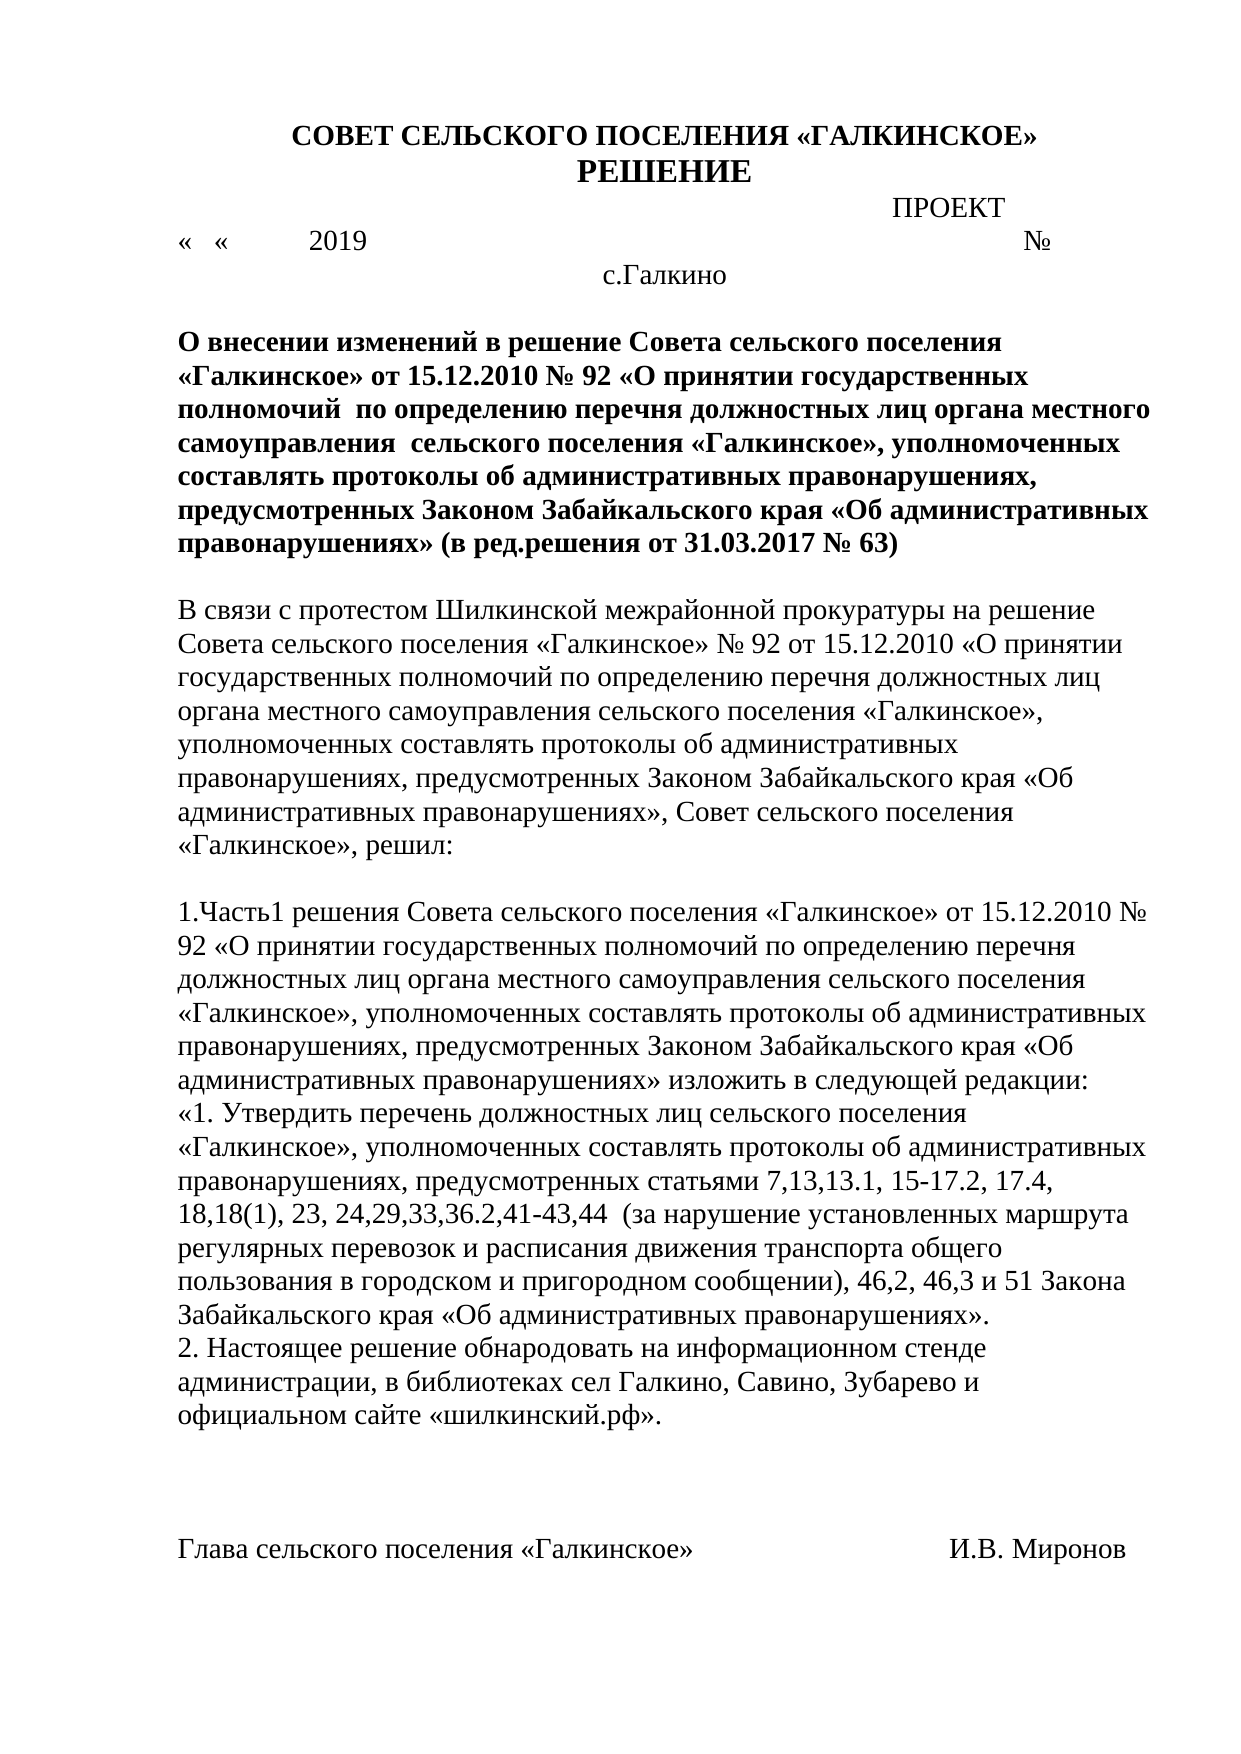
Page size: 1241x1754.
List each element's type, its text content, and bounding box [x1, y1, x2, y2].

text ПРОЕКТ [177, 190, 1152, 223]
text Глава сельского поселения «Галкинское» И.В. Миронов [177, 1532, 1152, 1565]
text СОВЕТ СЕЛЬСКОГО ПОСЕЛЕНИЯ «ГАЛКИНСКОЕ» [177, 118, 1152, 152]
text О внесении изменений в решение Совета сельского поселения «Галкинское» от 15.12.2010 № 92 «О принятии государственных полномочий по определению перечня должностных лиц органа местного самоуправления сельского поселения «Галкинское», уполномоченных составлять протоколы об административных правонарушениях, предусмотренных Законом Забайкальского края «Об административных правонарушениях» (в ред.решения от 31.03.2017 № 63) [177, 324, 1152, 559]
text «1. Утвердить перечень должностных лиц сельского поселения «Галкинское», уполномоченных составлять протоколы об административных правонарушениях, предусмотренных статьями 7,13,13.1, 15-17.2, 17.4, 18,18(1), 23, 24,29,33,36.2,41-43,44 (за нарушение установленных маршрута регулярных перевозок и расписания движения транспорта общего пользования в городском и пригородном сообщении), 46,2, 46,3 и 51 Закона Забайкальского края «Об административных правонарушениях». [177, 1096, 1152, 1330]
text В связи с протестом Шилкинской межрайонной прокуратуры на решение Совета сельского поселения «Галкинское» № 92 от 15.12.2010 «О принятии государственных полномочий по определению перечня должностных лиц органа местного самоуправления сельского поселения «Галкинское», уполномоченных составлять протоколы об административных правонарушениях, предусмотренных Законом Забайкальского края «Об административных правонарушениях», Совет сельского поселения «Галкинское», решил: [177, 592, 1152, 861]
text « « 2019 № [177, 223, 1152, 257]
text с.Галкино [177, 257, 1152, 291]
text РЕШЕНИЕ [177, 152, 1152, 190]
text 2. Настоящее решение обнародовать на информационном стенде администрации, в библиотеках сел Галкино, Савино, Зубарево и официальном сайте «шилкинский.рф». [177, 1330, 1152, 1431]
text 1.Часть1 решения Совета сельского поселения «Галкинское» от 15.12.2010 № 92 «О принятии государственных полномочий по определению перечня должностных лиц органа местного самоуправления сельского поселения «Галкинское», уполномоченных составлять протоколы об административных правонарушениях, предусмотренных Законом Забайкальского края «Об административных правонарушениях» изложить в следующей редакции: [177, 894, 1152, 1096]
